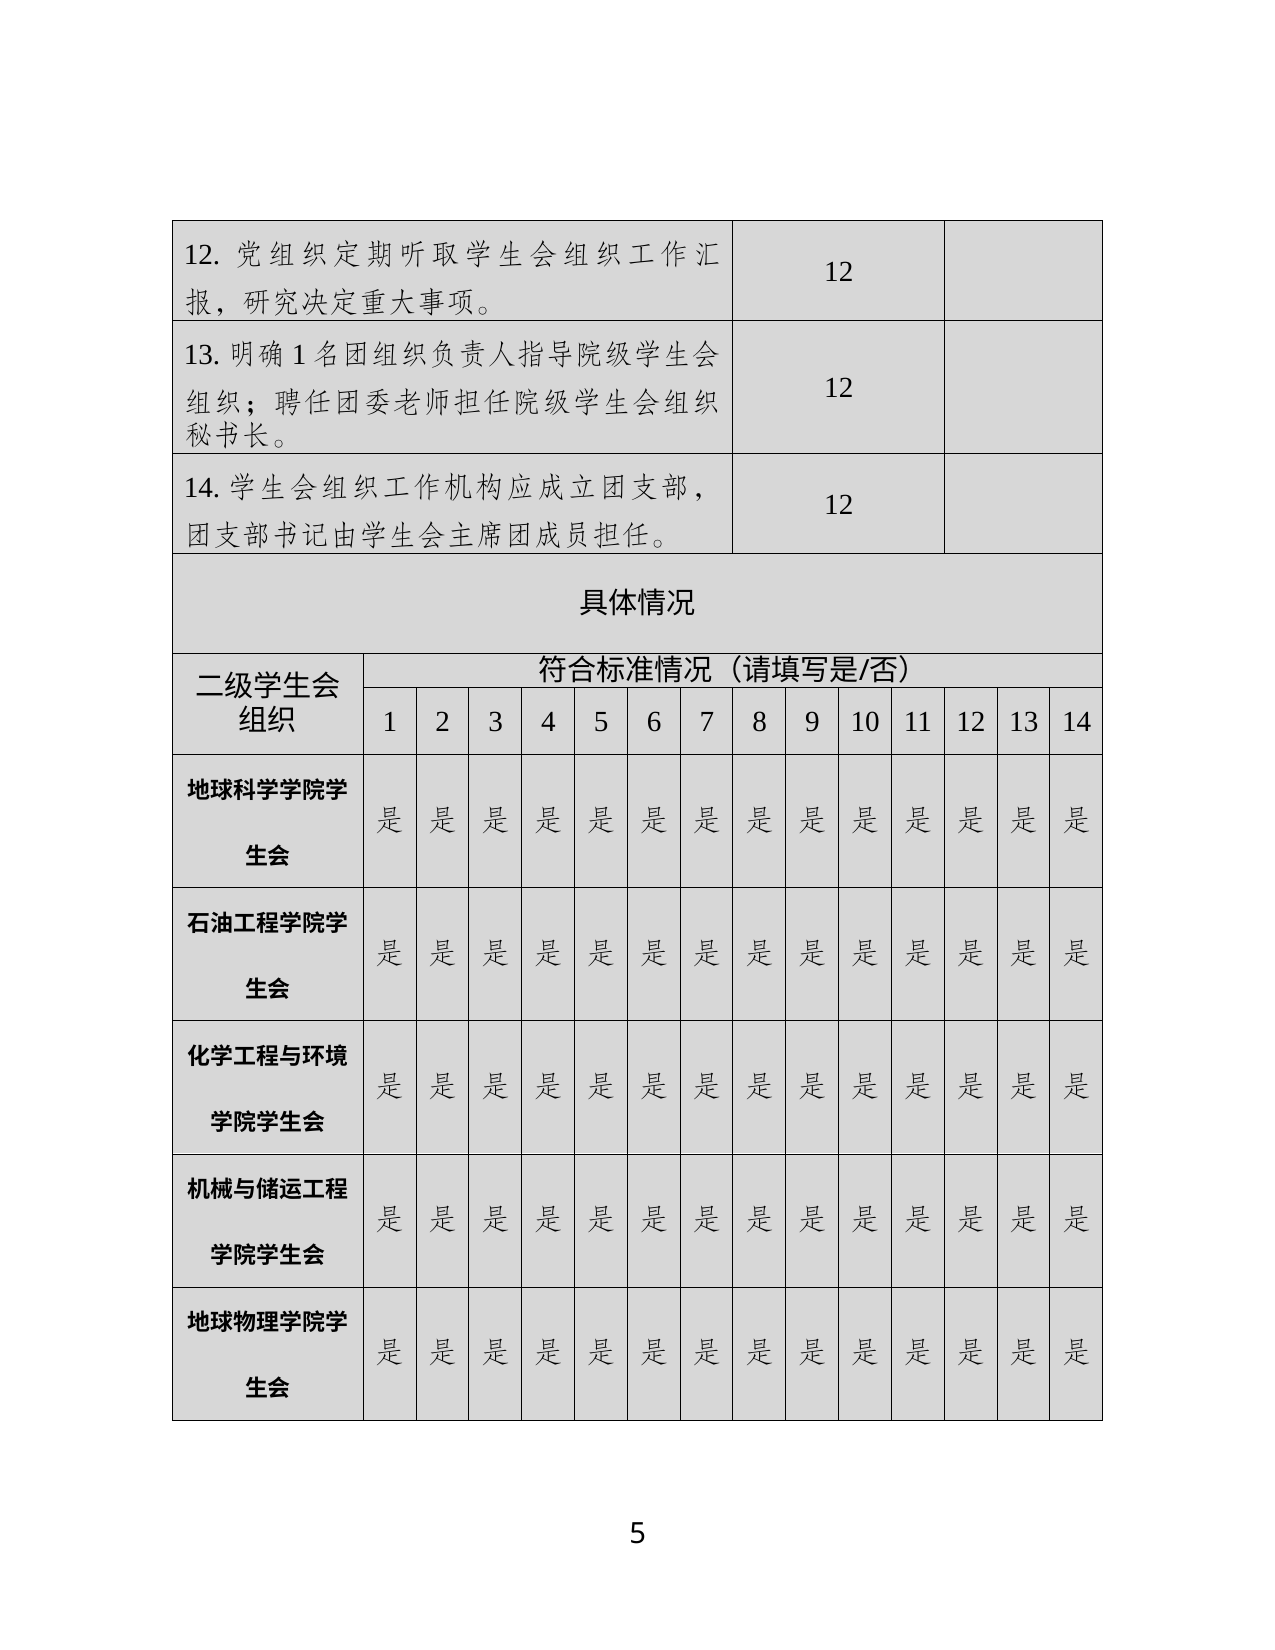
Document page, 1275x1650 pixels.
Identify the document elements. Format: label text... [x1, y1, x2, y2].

table_cell 是 [628, 1021, 680, 1153]
table_cell 11 [892, 688, 944, 754]
table_cell 机械与储运工程学院学生会 [173, 1155, 363, 1287]
table_cell 是 [417, 1155, 468, 1287]
table_cell 是 [892, 888, 944, 1020]
table_cell 12 [945, 688, 997, 754]
table_cell 是 [522, 755, 574, 887]
table_cell 是 [786, 1021, 838, 1153]
table_cell 是 [469, 888, 521, 1020]
table_cell 是 [575, 1021, 627, 1153]
table_cell 是 [945, 755, 997, 887]
table_cell 是 [522, 1155, 574, 1287]
table_cell 是 [364, 1288, 416, 1420]
table_cell 9 [786, 688, 838, 754]
table_cell 是 [733, 1155, 785, 1287]
table_cell 12. 党组织定期听取学生会组织工作汇报，研究决定重大事项。 [173, 221, 732, 320]
table_cell 是 [417, 1021, 468, 1153]
table_cell 12 [733, 321, 944, 453]
table_cell 是 [839, 1288, 891, 1420]
table_cell 是 [892, 1155, 944, 1287]
table_cell 学生会组织工作机构应成立团支部，团支部书记由学生会主席团成员担任。 [173, 454, 732, 553]
table_cell 是 [628, 888, 680, 1020]
table_cell 是 [681, 888, 732, 1020]
table_cell 是 [733, 1288, 785, 1420]
table_cell 是 [945, 1288, 997, 1420]
table_cell 化学工程与环境学院学生会 [173, 1021, 363, 1153]
table_cell 是 [786, 888, 838, 1020]
table_cell 13 [998, 688, 1049, 754]
table_cell 是 [945, 1155, 997, 1287]
table_cell 是 [522, 1288, 574, 1420]
table_cell 是 [839, 888, 891, 1020]
table_cell 是 [575, 1288, 627, 1420]
table_cell 是 [469, 755, 521, 887]
table_cell 是 [839, 1021, 891, 1153]
table_cell 是 [998, 755, 1049, 887]
table_cell 是 [998, 888, 1049, 1020]
table_cell 是 [839, 755, 891, 887]
table_cell 是 [469, 1155, 521, 1287]
table_cell 是 [1050, 1021, 1102, 1153]
table_cell 是 [417, 888, 468, 1020]
table_cell 12 [733, 221, 944, 320]
table_cell 是 [522, 888, 574, 1020]
table_cell [945, 321, 1102, 453]
table_cell 是 [575, 888, 627, 1020]
table_cell [945, 221, 1102, 320]
table_cell 是 [681, 1021, 732, 1153]
table_cell 是 [733, 755, 785, 887]
table_cell 是 [364, 1021, 416, 1153]
table_cell 1 [364, 688, 416, 754]
table_cell 是 [417, 1288, 468, 1420]
table_cell 是 [364, 888, 416, 1020]
table_cell 是 [1050, 1288, 1102, 1420]
table_cell 地球物理学院学生会 [173, 1288, 363, 1420]
table_cell 10 [839, 688, 891, 754]
table_cell 是 [681, 755, 732, 887]
table_cell 是 [998, 1288, 1049, 1420]
table_cell 是 [628, 1155, 680, 1287]
table_cell 是 [522, 1021, 574, 1153]
table_cell 是 [1050, 888, 1102, 1020]
table_cell 8 [733, 688, 785, 754]
table_cell 是 [364, 755, 416, 887]
table_cell 3 [469, 688, 521, 754]
table_cell 14 [1050, 688, 1102, 754]
table_cell 4 [522, 688, 574, 754]
table_cell 石油工程学院学生会 [173, 888, 363, 1020]
table_cell 是 [575, 1155, 627, 1287]
table_cell 是 [417, 755, 468, 887]
table_cell 具体情况 [173, 554, 1102, 653]
table_cell 是 [469, 1288, 521, 1420]
table_cell 二级学生会 组织 [173, 654, 363, 754]
table_cell [945, 454, 1102, 553]
table_cell 是 [945, 1021, 997, 1153]
table_cell 是 [892, 1021, 944, 1153]
table_cell 13. 明确1名团组织负责人指导院级学生会组织；聘任团委老师担任院级学生会组织秘书长。 [173, 321, 732, 453]
table_cell 是 [892, 1288, 944, 1420]
table_cell 地球科学学院学生会 [173, 755, 363, 887]
table_cell 是 [733, 1021, 785, 1153]
table_cell 是 [681, 1288, 732, 1420]
table_cell 7 [681, 688, 732, 754]
table_cell 6 [628, 688, 680, 754]
table_cell 是 [998, 1155, 1049, 1287]
table_cell 5 [575, 688, 627, 754]
table_cell 是 [1050, 755, 1102, 887]
table_cell 是 [786, 1288, 838, 1420]
table_cell 是 [945, 888, 997, 1020]
table_cell 是 [469, 1021, 521, 1153]
table_cell 是 [575, 755, 627, 887]
table_cell 是 [786, 1155, 838, 1287]
table_cell 是 [628, 755, 680, 887]
table_cell 是 [628, 1288, 680, 1420]
table_cell 是 [892, 755, 944, 887]
table_cell 2 [417, 688, 468, 754]
table_cell 是 [998, 1021, 1049, 1153]
table_cell 12 [733, 454, 944, 553]
table_cell 是 [364, 1155, 416, 1287]
table_cell 是 [786, 755, 838, 887]
table_cell 符合标准情况（请填写是/否） [364, 654, 1102, 687]
table_cell 是 [1050, 1155, 1102, 1287]
table_cell 是 [733, 888, 785, 1020]
table_cell 是 [681, 1155, 732, 1287]
table_cell 是 [839, 1155, 891, 1287]
